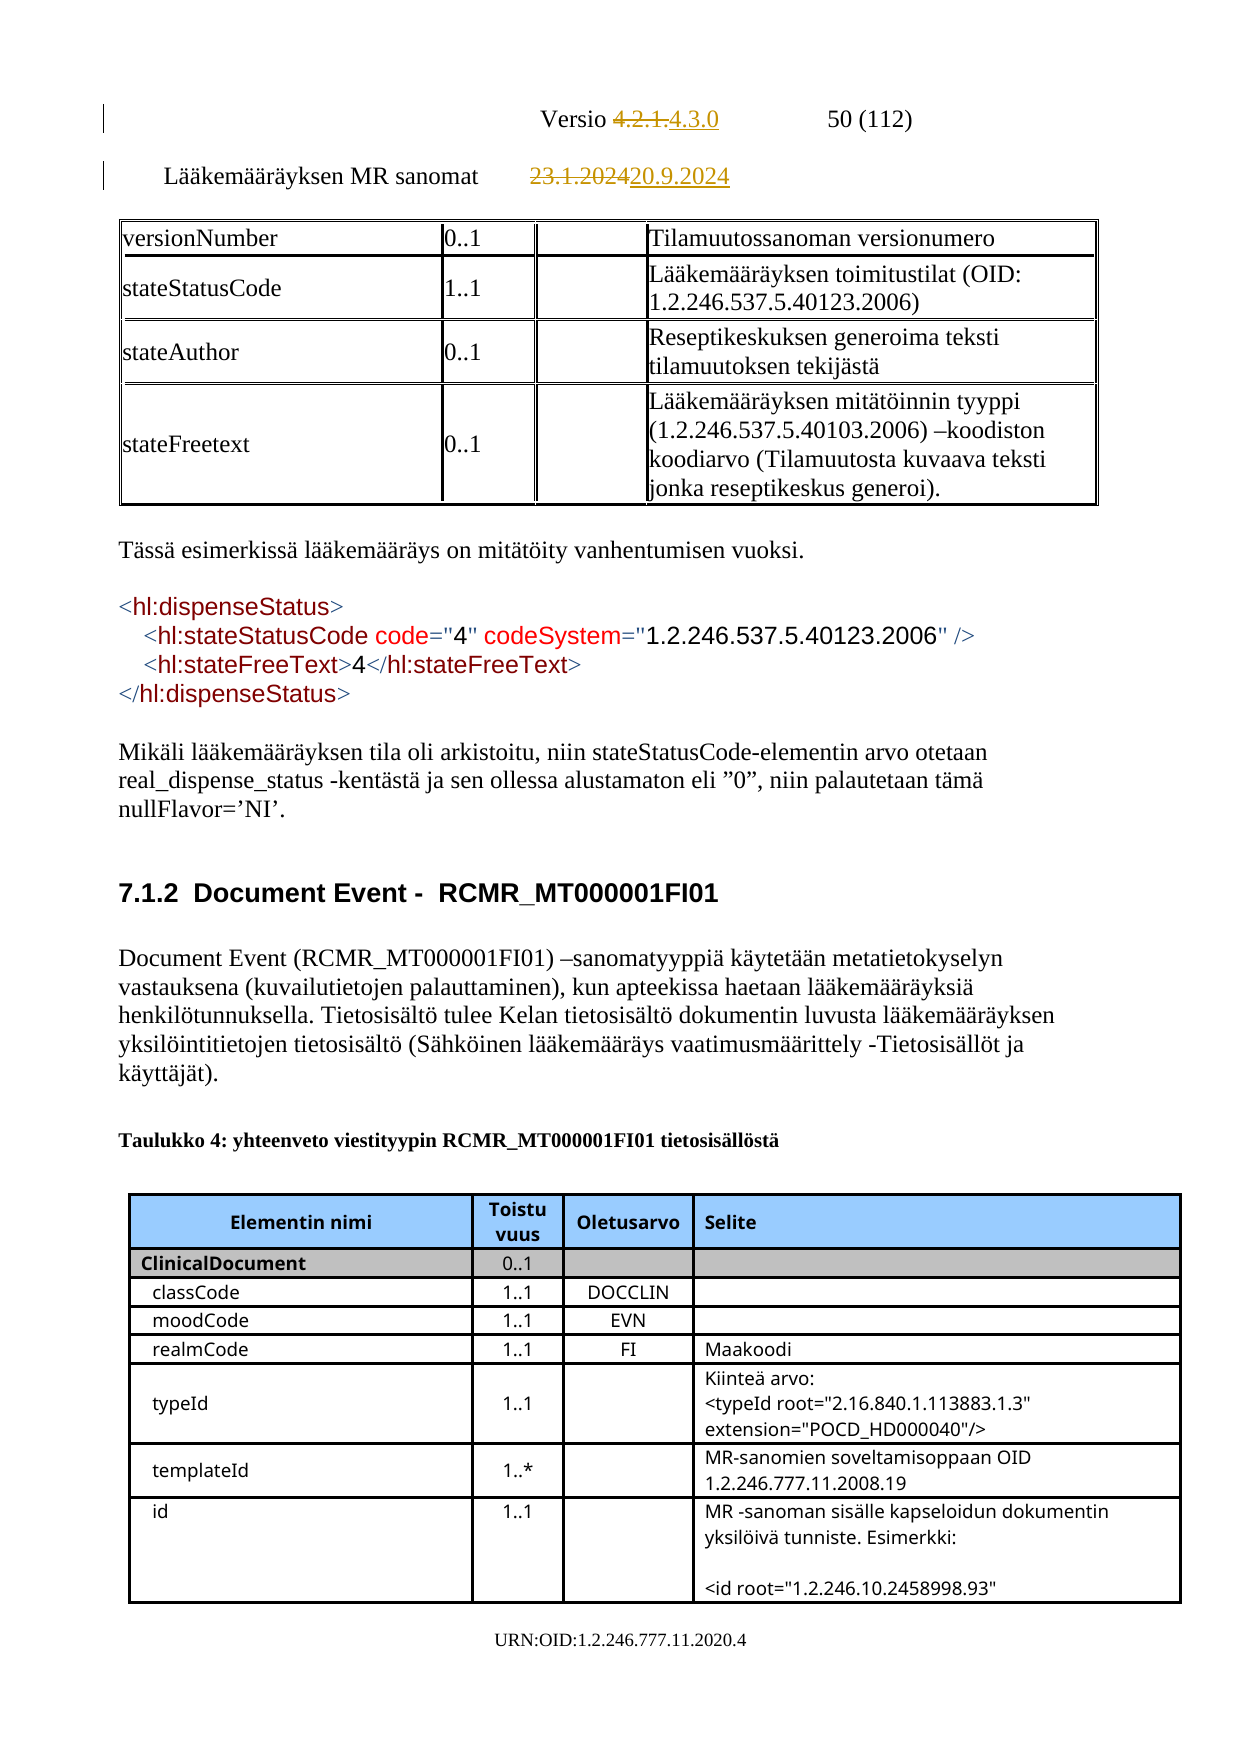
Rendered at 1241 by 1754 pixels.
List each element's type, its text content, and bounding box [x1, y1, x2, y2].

table_cell stateStatusCode [122, 254, 441, 318]
table_cell Maakoodi [695, 1336, 1179, 1362]
table_cell 0..1 [442, 220, 536, 254]
text Tässä esimerkissä lääkemääräys on mitätöity vanhentumisen vuoksi. <hl:dispenseStatus> <hl:stateStatusCode code="4" codeSystem="1.2.246.537.5.40123.2006" /> <hl:stateFreeText>4</hl:stateFreeText> </hl:dispenseStatus> [118, 506, 1122, 708]
subtitle Document Event - RCMR_MT000001FI01 [118, 877, 1122, 908]
table_cell Kiinteä arvo: <typeId root="2.16.840.1.113883.1.3" extension="POCD_HD000040"/> [695, 1365, 1179, 1442]
table_cell [538, 257, 646, 318]
table_cell 1..1 [474, 1308, 562, 1333]
table_cell 0..1 [474, 1250, 562, 1276]
table_cell versionNumber [122, 222, 442, 254]
table_cell [565, 1445, 692, 1496]
table_cell stateFreetext [120, 382, 442, 503]
table_cell [565, 1250, 692, 1276]
table_cell [565, 1365, 692, 1442]
table_cell moodCode [131, 1308, 471, 1333]
table_cell [695, 1250, 1179, 1276]
table_cell 1..1 [474, 1336, 562, 1362]
table_header Selite [695, 1196, 1179, 1247]
table_cell 1..* [474, 1445, 562, 1496]
table_cell [565, 1499, 692, 1601]
text Document Event (RCMR_MT000001FI01) –sanomatyyppiä käytetään metatietokyselyn vastauksena (kuvailutietojen palauttaminen), kun apteekissa haetaan lääkemääräyksiä henkilötunnuksella. Tietosisältö tulee Kelan tietosisältö dokumentin luvusta lääkemääräyksen yksilöintitietojen tietosisältö (Sähköinen lääkemääräys vaatimusmäärittely -Tietosisällöt ja käyttäjät). [118, 943, 1122, 1087]
text Taulukko 4: yhteenveto viestityypin RCMR_MT000001FI01 tietosisällöstä [118, 1128, 1122, 1152]
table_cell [695, 1499, 1179, 1601]
table_cell stateAuthor [120, 318, 442, 382]
table_cell 1..1 [474, 1279, 562, 1304]
table_cell [695, 1308, 1179, 1333]
table_cell Lääkemääräyksen toimitustilat (OID: 1.2.246.537.5.40123.2006) [649, 254, 1095, 318]
table_cell 0..1 [442, 382, 536, 503]
table_cell [538, 321, 646, 382]
table_cell id [131, 1499, 471, 1601]
table_cell [536, 220, 647, 254]
table_cell Reseptikeskuksen generoima teksti tilamuutoksen tekijästä [647, 318, 1097, 382]
table_cell Tilamuutossanoman versionumero [647, 222, 1095, 254]
table_cell EVN [565, 1308, 692, 1333]
table_cell ClinicalDocument [131, 1250, 471, 1276]
table_header Elementin nimi [131, 1196, 471, 1247]
text Mikäli lääkemääräyksen tila oli arkistoitu, niin stateStatusCode-elementin arvo otetaan real_dispense_status -kentästä ja sen ollessa alustamaton eli ”0”, niin palautetaan tämä nullFlavor=’NI’. [118, 737, 1122, 823]
table_cell MR-sanomien soveltamisoppaan OID 1.2.246.777.11.2008.19 [695, 1445, 1179, 1496]
table_cell DOCCLIN [565, 1279, 692, 1304]
table_cell FI [565, 1336, 692, 1362]
table_cell [536, 385, 647, 503]
table_cell 1..1 [444, 257, 534, 318]
table_cell [695, 1279, 1179, 1304]
table_cell templateId [131, 1445, 471, 1496]
table_cell classCode [131, 1279, 471, 1304]
table_header Oletusarvo [565, 1196, 692, 1247]
table_cell 1..1 [474, 1499, 562, 1601]
table_cell 0..1 [444, 321, 534, 382]
table_cell realmCode [131, 1336, 471, 1362]
table_cell 1..1 [474, 1365, 562, 1442]
table_cell typeId [131, 1365, 471, 1442]
table_cell Lääkemääräyksen mitätöinnin tyyppi (1.2.246.537.5.40103.2006) –koodiston koodiarvo (Tilamuutosta kuvaava teksti jonka reseptikeskus generoi). [647, 382, 1097, 503]
table_header Toistuvuus [474, 1196, 562, 1247]
